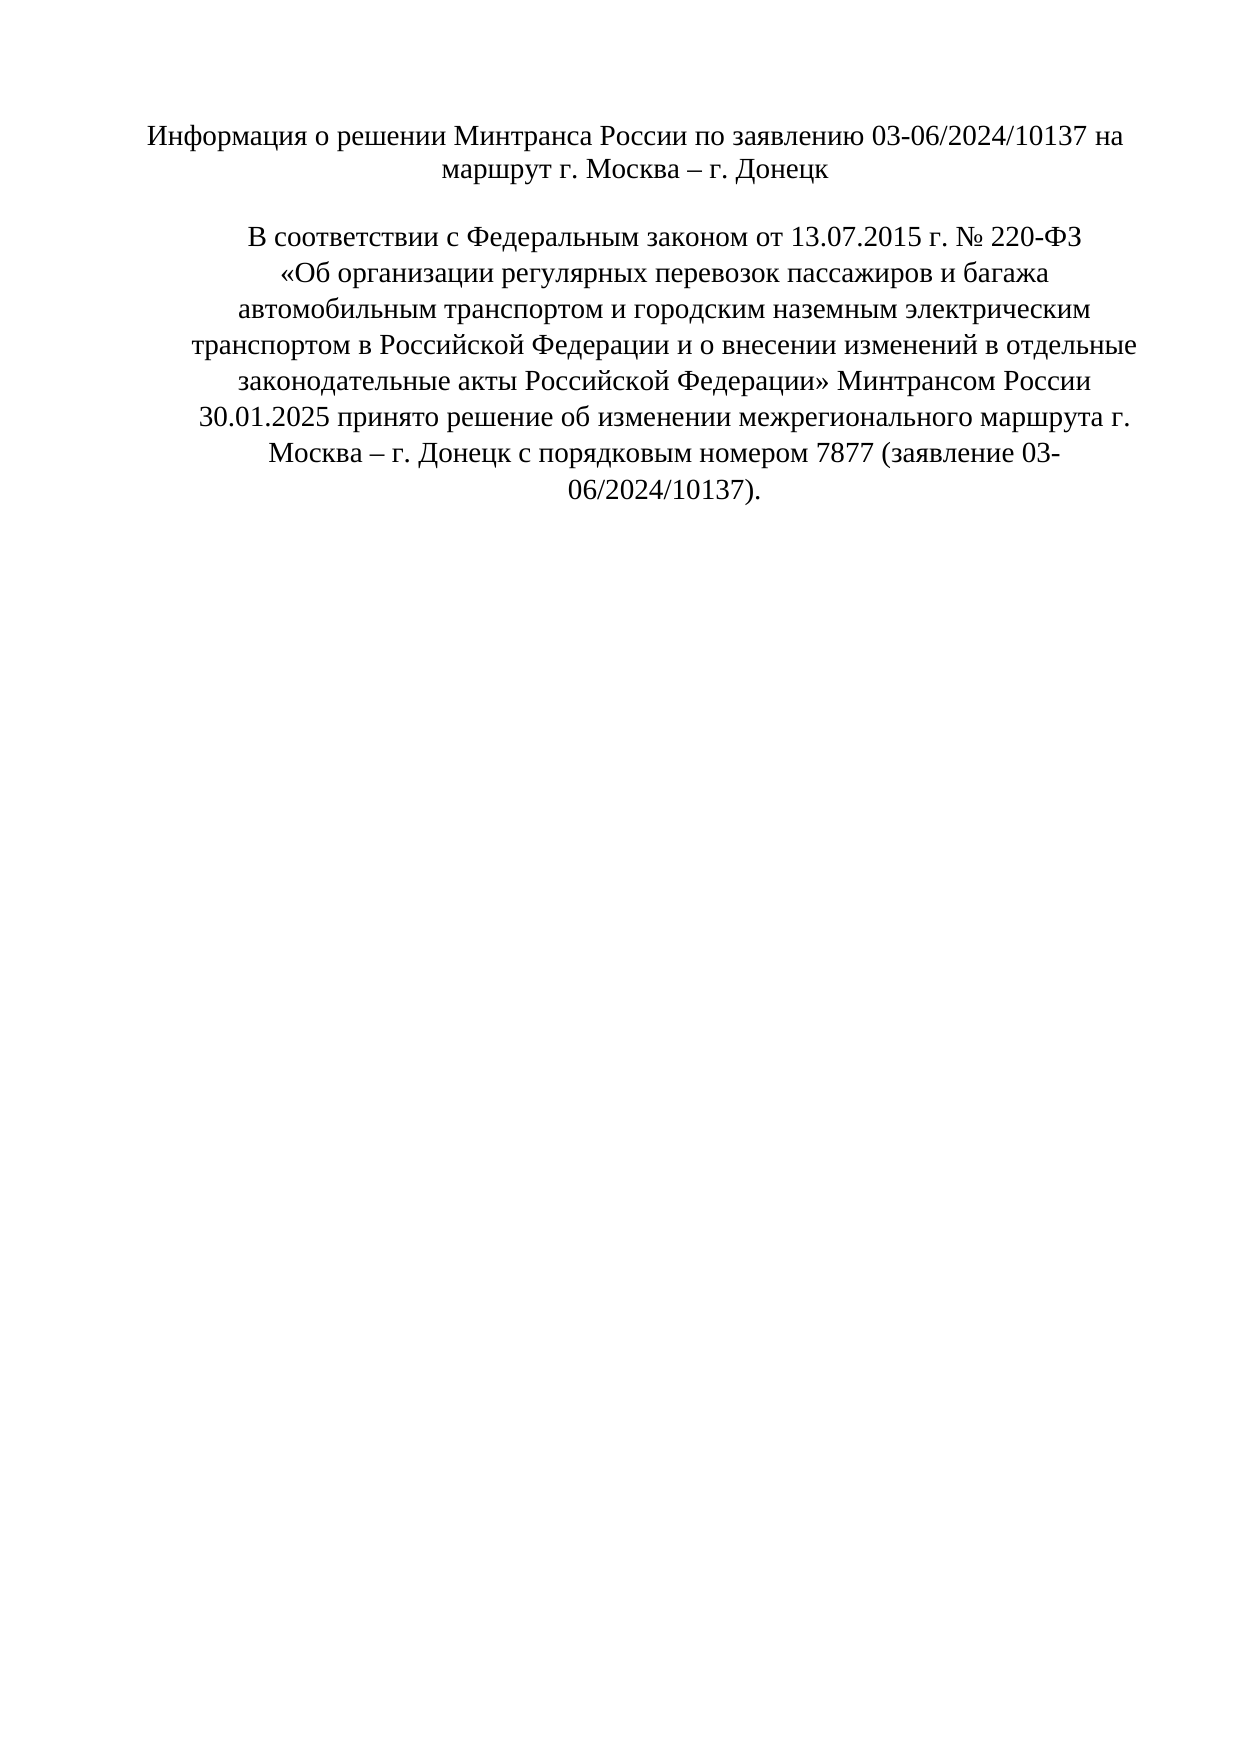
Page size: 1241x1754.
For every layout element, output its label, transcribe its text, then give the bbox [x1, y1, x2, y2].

text Информация о решении Минтранса России по заявлению 03-06/2024/10137 на маршрут г. Москва – г. Донецк [118, 118, 1152, 185]
text В соответствии с Федеральным законом от 13.07.2015 г. № 220-ФЗ «Об организации регулярных перевозок пассажиров и багажа автомобильным транспортом и городским наземным электрическим транспортом в Российской Федерации и о внесении изменений в отдельные законодательные акты Российской Федерации» Минтрансом России 30.01.2025 принято решение об изменении межрегионального маршрута г. Москва – г. Донецк с порядковым номером 7877 (заявление 03-06/2024/10137). [177, 219, 1152, 505]
